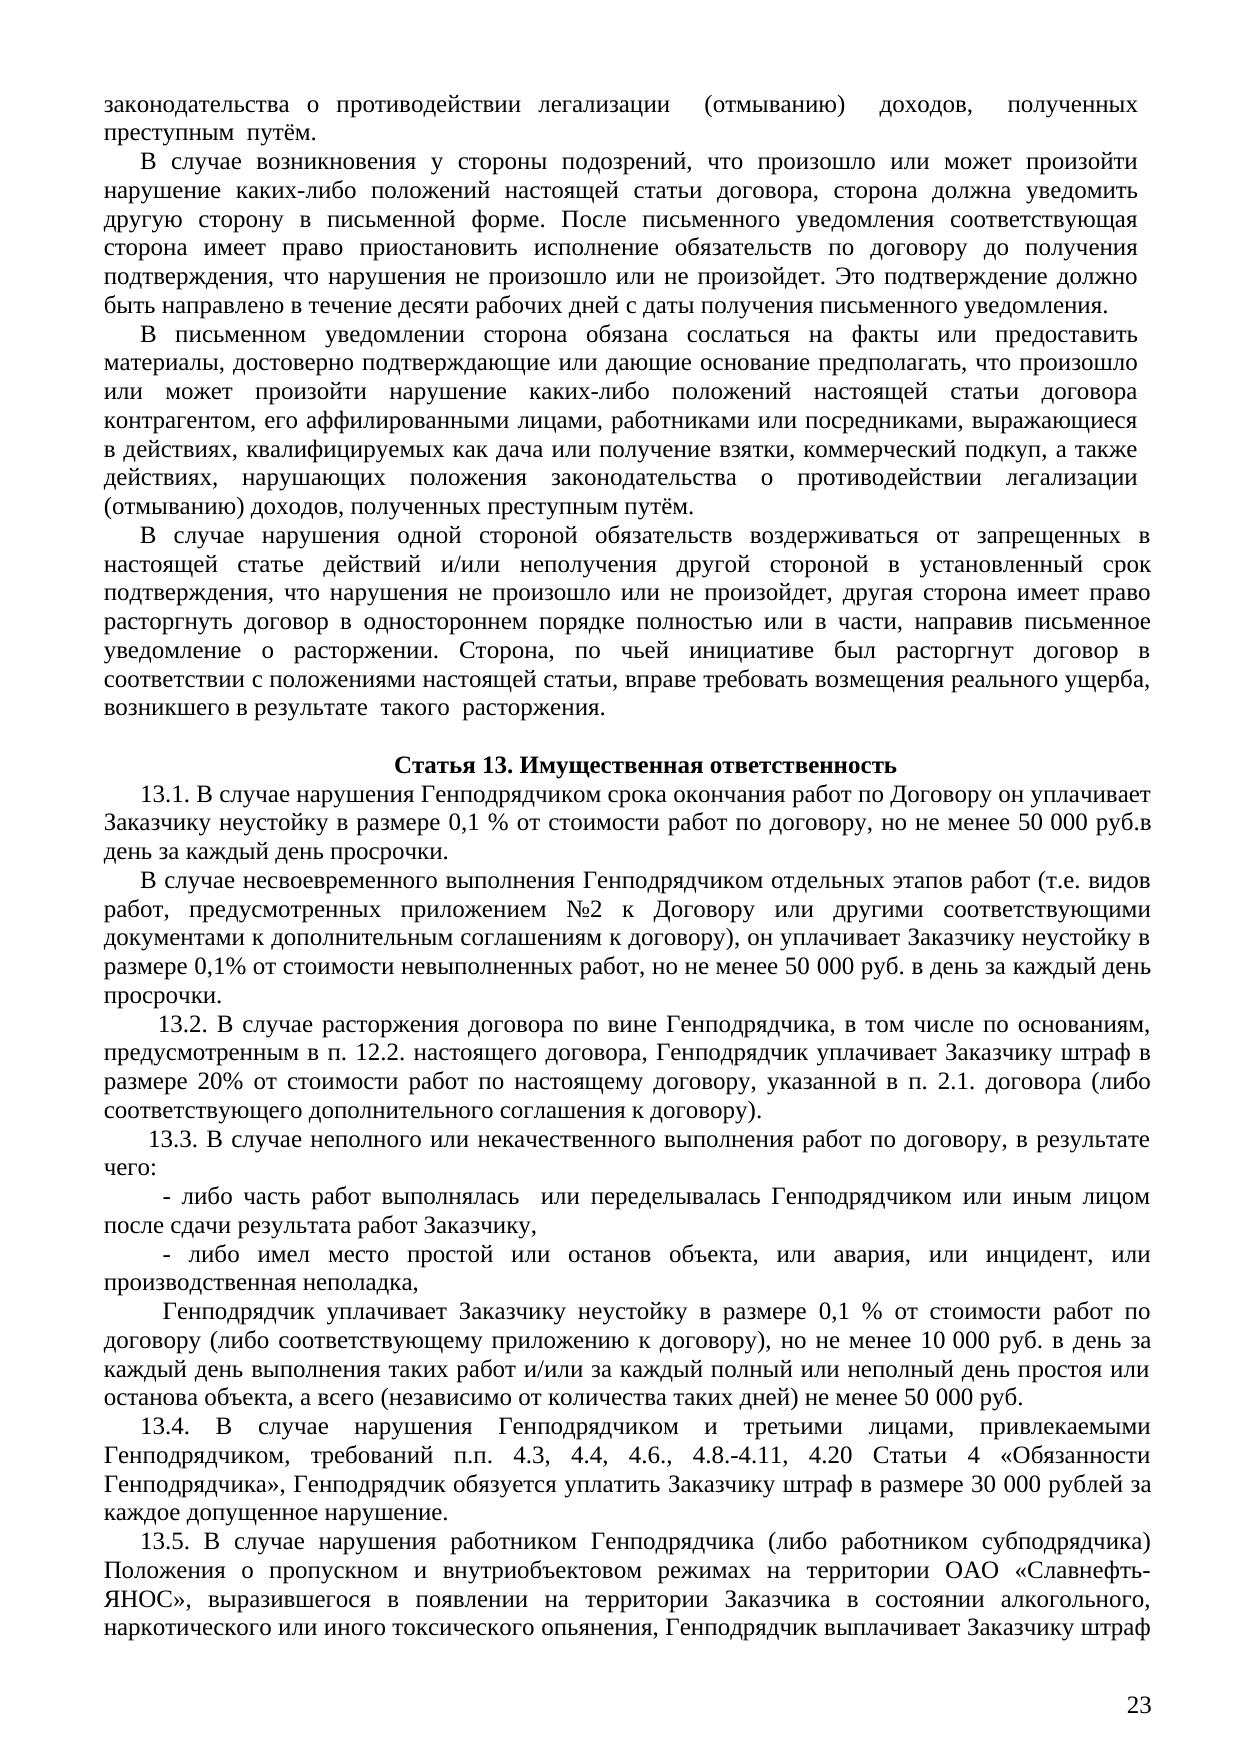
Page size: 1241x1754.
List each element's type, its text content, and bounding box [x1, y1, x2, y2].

text 13.1. В случае нарушения Генподрядчиком срока окончания работ по Договору он уплачивает Заказчику неустойку в размере 0,1 % от стоимости работ по договору, но не менее 50 000 руб.в день за каждый день просрочки. [103, 779, 1152, 865]
text 13.3. В случае неполного или некачественного выполнения работ по договору, в результате чего: [103, 1124, 1152, 1181]
text Статья 13. Имущественная ответственность [103, 750, 1152, 779]
text 13.2. В случае расторжения договора по вине Генподрядчика, в том числе по основаниям, предусмотренным в п. 12.2. настоящего договора, Генподрядчик уплачивает Заказчику штраф в размере 20% от стоимости работ по настоящему договору, указанной в п. 2.1. договора (либо соответствующего дополнительного соглашения к договору). [103, 1009, 1152, 1124]
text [103, 1526, 1152, 1641]
text В случае нарушения одной стороной обязательств воздерживаться от запрещенных в настоящей статье действий и/или неполучения другой стороной в установленный срок подтверждения, что нарушения не произошло или не произойдет, другая сторона имеет право расторгнуть договор в одностороннем порядке полностью или в части, направив письменное уведомление о расторжении. Сторона, по чьей инициативе был расторгнут договор в соответствии с положениями настоящей статьи, вправе требовать возмещения реального ущерба, возникшего в результате такого расторжения. [103, 520, 1152, 721]
text Генподрядчик уплачивает Заказчику неустойку в размере 0,1 % от стоимости работ по договору (либо соответствующему приложению к договору), но не менее 10 000 руб. в день за каждый день выполнения таких работ и/или за каждый полный или неполный день простоя или останова объекта, а всего (независимо от количества таких дней) не менее 50 000 руб. [103, 1296, 1152, 1411]
text В случае возникновения у стороны подозрений, что произошло или может произойти нарушение каких-либо положений настоящей статьи договора, сторона должна уведомить другую сторону в письменной форме. После письменного уведомления соответствующая сторона имеет право приостановить исполнение обязательств по договору до получения подтверждения, что нарушения не произошло или не произойдет. Это подтверждение должно быть направлено в течение десяти рабочих дней с даты получения письменного уведомления. [103, 146, 1138, 319]
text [103, 89, 1138, 146]
text В случае несвоевременного выполнения Генподрядчиком отдельных этапов работ (т.е. видов работ, предусмотренных приложением №2 к Договору или другими соответствующими документами к дополнительным соглашениям к договору), он уплачивает Заказчику неустойку в размере 0,1% от стоимости невыполненных работ, но не менее 50 000 руб. в день за каждый день просрочки. [103, 865, 1152, 1009]
text В письменном уведомлении сторона обязана сослаться на факты или предоставить материалы, достоверно подтверждающие или дающие основание предполагать, что произошло или может произойти нарушение каких-либо положений настоящей статьи договора контрагентом, его аффилированными лицами, работниками или посредниками, выражающиеся в действиях, квалифицируемых как дача или получение взятки, коммерческий подкуп, а также действиях, нарушающих положения законодательства о противодействии легализации (отмыванию) доходов, полученных преступным путём. [103, 319, 1138, 520]
text - либо часть работ выполнялась или переделывалась Генподрядчиком или иным лицом после сдачи результата работ Заказчику, [103, 1181, 1152, 1239]
text 13.4. В случае нарушения Генподрядчиком и третьими лицами, привлекаемыми Генподрядчиком, требований п.п. 4.3, 4.4, 4.6., 4.8.-4.11, 4.20 Статьи 4 «Обязанности Генподрядчика», Генподрядчик обязуется уплатить Заказчику штраф в размере 30 000 рублей за каждое допущенное нарушение. [103, 1411, 1152, 1526]
text - либо имел место простой или останов объекта, или авария, или инцидент, или производственная неполадка, [103, 1239, 1152, 1296]
